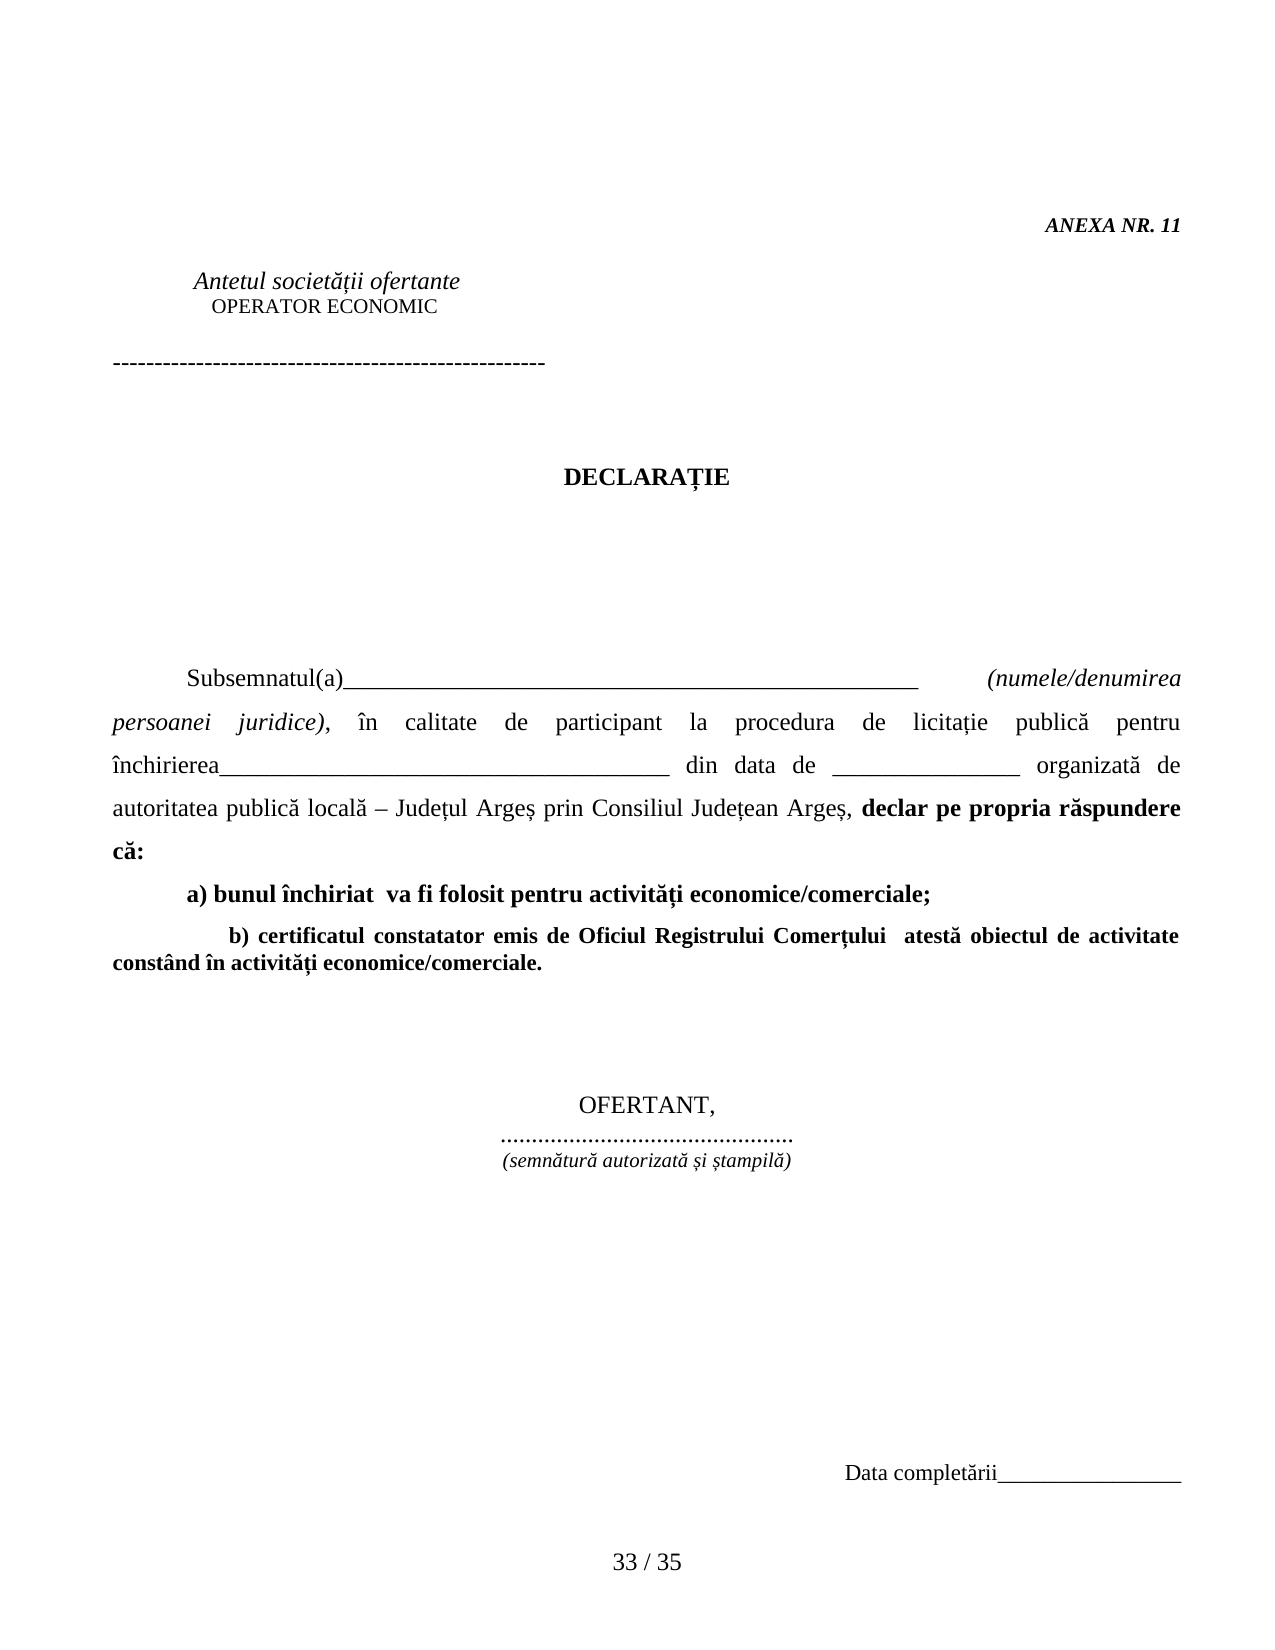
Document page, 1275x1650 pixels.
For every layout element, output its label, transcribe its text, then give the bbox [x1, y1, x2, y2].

text (semnătură autorizată și ștampilă) [112, 1147, 1181, 1172]
text Antetul societății ofertante [112, 266, 1181, 294]
text OPERATOR ECONOMIC [112, 294, 1181, 318]
text DECLARAȚIE [112, 462, 1181, 491]
text ANEXA NR. 11 [112, 213, 1181, 237]
text Data completării________________ [112, 1459, 1181, 1485]
text ............................................... [112, 1119, 1181, 1147]
text Subsemnatul(a)______________________________________________ (numele/denumirea persoanei juridice), în calitate de participant la procedura de licitație publică pentru închirierea____________________________________ din data de _______________ organizată de autoritatea publică locală – Județul Argeș prin Consiliul Județean Argeș, declar pe propria răspundere că: [112, 663, 1181, 865]
text a) bunul închiriat va fi folosit pentru activități economice/comerciale; [112, 879, 1181, 908]
text ---------------------------------------------------- [112, 347, 1181, 376]
text OFERTANT, [112, 1090, 1181, 1119]
text b) certificatul constatator emis de Oficiul Registrului Comerțului atestă obiectul de activitate constând în activități economice/comerciale. [112, 922, 1181, 975]
